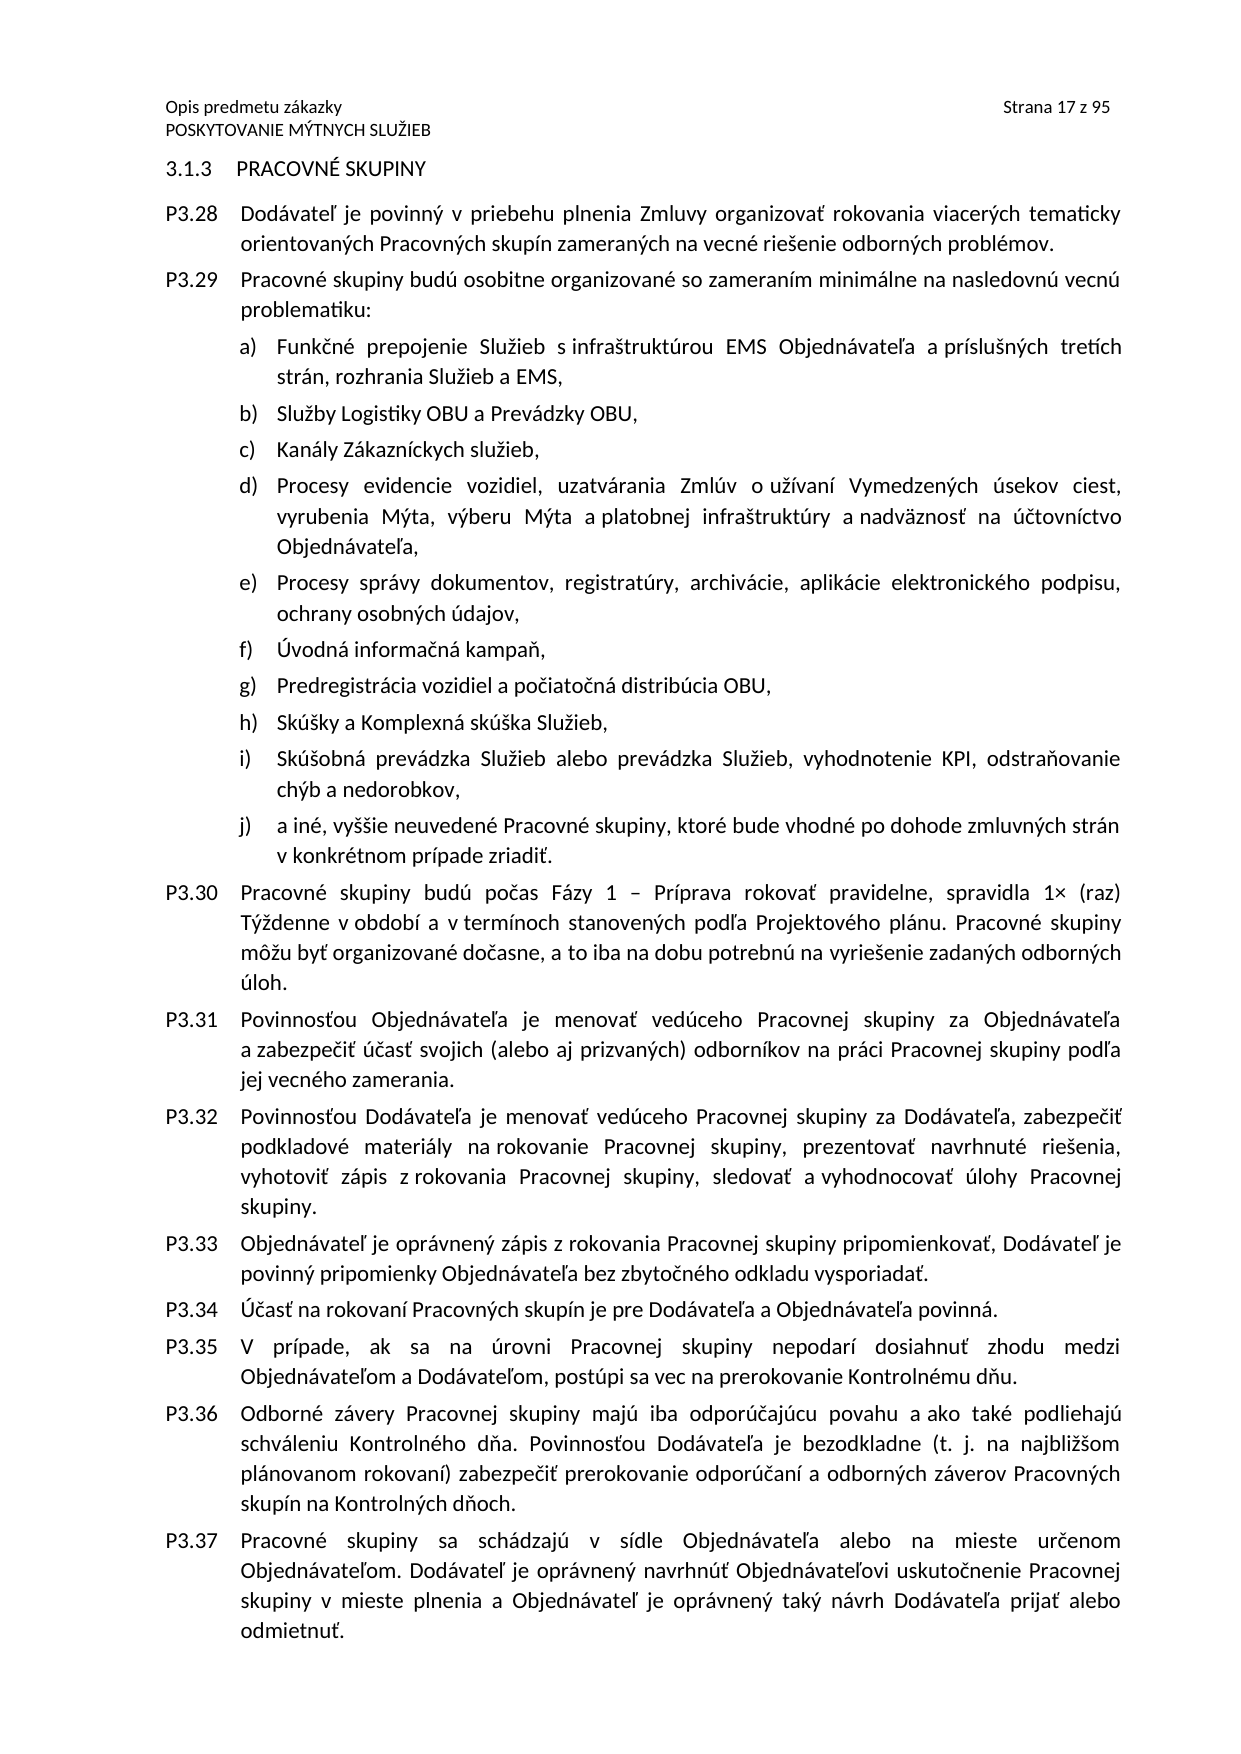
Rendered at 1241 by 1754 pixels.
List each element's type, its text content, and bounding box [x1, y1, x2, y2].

list Objednávateľ je oprávnený zápis z rokovania Pracovnej skupiny pripomienkovať, Dodávateľ je povinný pripomienky Objednávateľa bez zbytočného odkladu vysporiadať. [165, 1229, 1122, 1287]
list Úvodná informačná kampaň, [239, 635, 1122, 663]
list Služby Logistiky OBU a Prevádzky OBU, [239, 399, 1122, 427]
list Povinnosťou Objednávateľa je menovať vedúceho Pracovnej skupiny za Objednávateľa a zabezpečiť účasť svojich (alebo aj prizvaných) odborníkov na práci Pracovnej skupiny podľa jej vecného zamerania. [165, 1005, 1122, 1093]
list Procesy správy dokumentov, registratúry, archivácie, aplikácie elektronického podpisu, ochrany osobných údajov, [239, 568, 1122, 627]
list V prípade, ak sa na úrovni Pracovnej skupiny nepodarí dosiahnuť zhodu medzi Objednávateľom a Dodávateľom, postúpi sa vec na prerokovanie Kontrolnému dňu. [165, 1332, 1122, 1390]
list Odborné závery Pracovnej skupiny majú iba odporúčajúcu povahu a ako také podliehajú schváleniu Kontrolného dňa. Povinnosťou Dodávateľa je bezodkladne (t. j. na najbližšom plánovanom rokovaní) zabezpečiť prerokovanie odporúčaní a odborných záverov Pracovných skupín na Kontrolných dňoch. [165, 1399, 1122, 1517]
list a iné, vyššie neuvedené Pracovné skupiny, ktoré bude vhodné po dohode zmluvných strán v konkrétnom prípade zriadiť. [239, 811, 1122, 869]
subtitle Pracovné skupiny [165, 154, 1122, 182]
list Povinnosťou Dodávateľa je menovať vedúceho Pracovnej skupiny za Dodávateľa, zabezpečiť podkladové materiály na rokovanie Pracovnej skupiny, prezentovať navrhnuté riešenia, vyhotoviť zápis z rokovania Pracovnej skupiny, sledovať a vyhodnocovať úlohy Pracovnej skupiny. [165, 1102, 1122, 1221]
list Pracovné skupiny sa schádzajú v sídle Objednávateľa alebo na mieste určenom Objednávateľom. Dodávateľ je oprávnený navrhnúť Objednávateľovi uskutočnenie Pracovnej skupiny v mieste plnenia a Objednávateľ je oprávnený taký návrh Dodávateľa prijať alebo odmietnuť. [165, 1526, 1122, 1644]
list Účasť na rokovaní Pracovných skupín je pre Dodávateľa a Objednávateľa povinná. [165, 1296, 1122, 1324]
list Predregistrácia vozidiel a počiatočná distribúcia OBU, [239, 672, 1122, 700]
list Skúšobná prevádzka Služieb alebo prevádzka Služieb, vyhodnotenie KPI, odstraňovanie chýb a nedorobkov, [239, 744, 1122, 803]
list Dodávateľ je povinný v priebehu plnenia Zmluvy organizovať rokovania viacerých tematicky orientovaných Pracovných skupín zameraných na vecné riešenie odborných problémov. [165, 199, 1122, 257]
list Pracovné skupiny budú počas Fázy 1 – Príprava rokovať pravidelne, spravidla 1× (raz) Týždenne v období a v termínoch stanovených podľa Projektového plánu. Pracovné skupiny môžu byť organizované dočasne, a to iba na dobu potrebnú na vyriešenie zadaných odborných úloh. [165, 878, 1122, 997]
list Skúšky a Komplexná skúška Služieb, [239, 708, 1122, 736]
list Funkčné prepojenie Služieb s infraštruktúrou EMS Objednávateľa a príslušných tretích strán, rozhrania Služieb a EMS, [239, 332, 1122, 390]
list Procesy evidencie vozidiel, uzatvárania Zmlúv o užívaní Vymedzených úsekov ciest, vyrubenia Mýta, výberu Mýta a platobnej infraštruktúry a nadväznosť na účtovníctvo Objednávateľa, [239, 472, 1122, 560]
list Pracovné skupiny budú osobitne organizované so zameraním minimálne na nasledovnú vecnú problematiku: [165, 265, 1122, 324]
list Kanály Zákazníckych služieb, [239, 435, 1122, 463]
